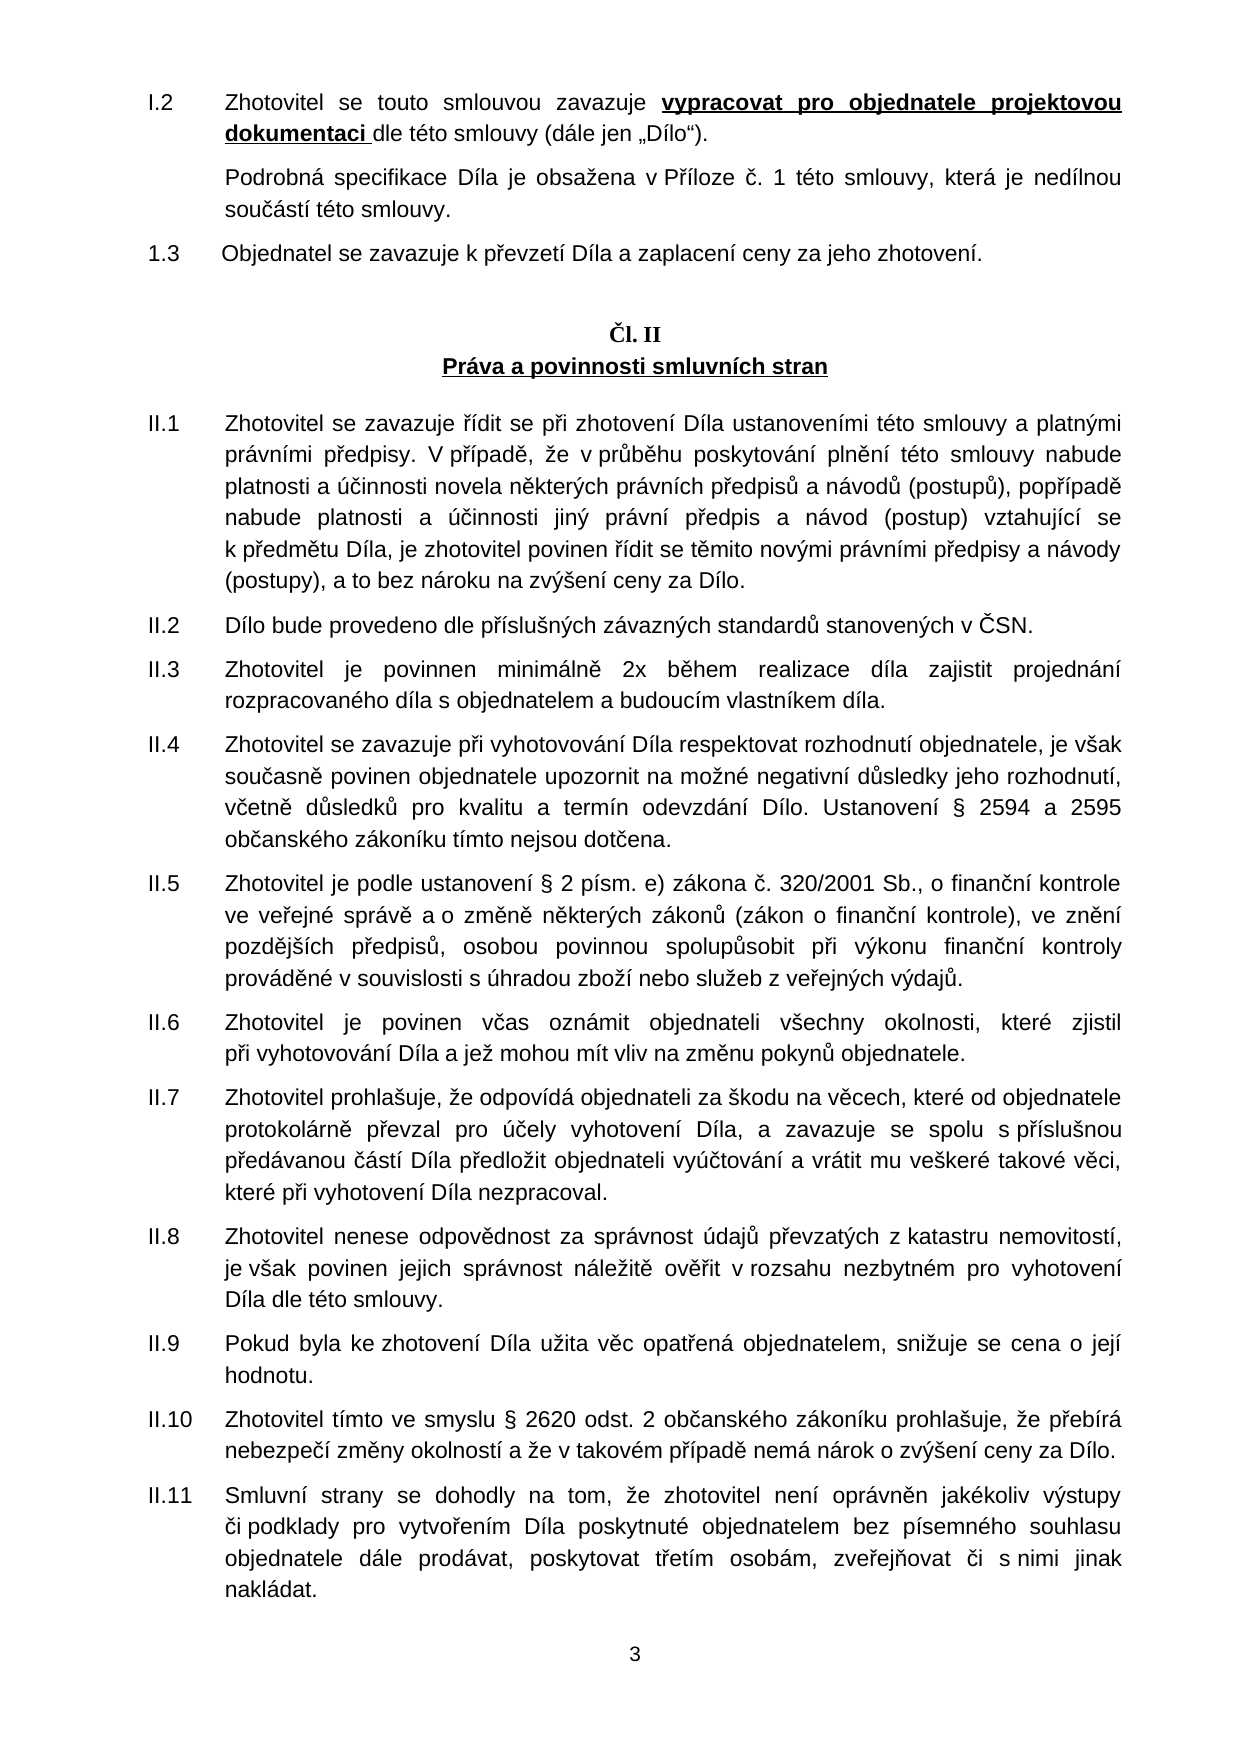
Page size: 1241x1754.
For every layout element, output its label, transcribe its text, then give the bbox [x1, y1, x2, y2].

list Zhotovitel se touto smlouvou zavazuje vypracovat pro objednatele projektovou dokumentaci dle této smlouvy (dále jen „Dílo“). [148, 89, 1122, 147]
list Zhotovitel je podle ustanovení § 2 písm. e) zákona č. 320/2001 Sb., o finanční kontrole ve veřejné správě a o změně některých zákonů (zákon o finanční kontrole), ve znění pozdějších předpisů, osobou povinnou spolupůsobit při výkonu finanční kontroly prováděné v souvislosti s úhradou zboží nebo služeb z veřejných výdajů. [148, 870, 1122, 991]
list Zhotovitel se zavazuje řídit se při zhotovení Díla ustanoveními této smlouvy a platnými právními předpisy. V případě, že v průběhu poskytování plnění této smlouvy nabude platnosti a účinnosti novela některých právních předpisů a návodů (postupů), popřípadě nabude platnosti a účinnosti jiný právní předpis a návod (postup) vztahující se k předmětu Díla, je zhotovitel povinen řídit se těmito novými právními předpisy a návody (postupy), a to bez nároku na zvýšení ceny za Dílo. [148, 410, 1122, 594]
list Zhotovitel tímto ve smyslu § 2620 odst. 2 občanského zákoníku prohlašuje, že přebírá nebezpečí změny okolností a že v takovém případě nemá nárok o zvýšení ceny za Dílo. [148, 1406, 1122, 1464]
list Zhotovitel se zavazuje při vyhotovování Díla respektovat rozhodnutí objednatele, je však současně povinen objednatele upozornit na možné negativní důsledky jeho rozhodnutí, včetně důsledků pro kvalitu a termín odevzdání Dílo. Ustanovení § 2594 a 2595 občanského zákoníku tímto nejsou dotčena. [148, 731, 1122, 852]
list Zhotovitel nenese odpovědnost za správnost údajů převzatých z katastru nemovitostí, je však povinen jejich správnost náležitě ověřit v rozsahu nezbytném pro vyhotovení Díla dle této smlouvy. [148, 1223, 1122, 1313]
list Zhotovitel je povinnen minimálně 2x během realizace díla zajistit projednání rozpracovaného díla s objednatelem a budoucím vlastníkem díla. [148, 656, 1122, 713]
list Zhotovitel je povinen včas oznámit objednateli všechny okolnosti, které zjistil při vyhotovování Díla a jež mohou mít vliv na změnu pokynů objednatele. [148, 1009, 1122, 1067]
list Zhotovitel prohlašuje, že odpovídá objednateli za škodu na věcech, které od objednatele protokolárně převzal pro účely vyhotovení Díla, a zavazuje se spolu s příslušnou předávanou částí Díla předložit objednateli vyúčtování a vrátit mu veškeré takové věci, které při vyhotovení Díla nezpracoval. [148, 1084, 1122, 1205]
list Smluvní strany se dohodly na tom, že zhotovitel není oprávněn jakékoliv výstupy či podklady pro vytvořením Díla poskytnuté objednatelem bez písemného souhlasu objednatele dále prodávat, poskytovat třetím osobám, zveřejňovat či s nimi jinak nakládat. [148, 1482, 1122, 1603]
list Dílo bude provedeno dle příslušných závazných standardů stanovených v ČSN. [148, 612, 1122, 638]
text Práva a povinnosti smluvních stran [148, 321, 1122, 379]
list Pokud byla ke zhotovení Díla užita věc opatřená objednatelem, snižuje se cena o její hodnotu. [148, 1330, 1122, 1388]
list Podrobná specifikace Díla je obsažena v Příloze č. 1 této smlouvy, která je nedílnou součástí této smlouvy. [224, 164, 1122, 222]
list 1.3 Objednatel se zavazuje k převzetí Díla a zaplacení ceny za jeho zhotovení. [148, 240, 1122, 266]
